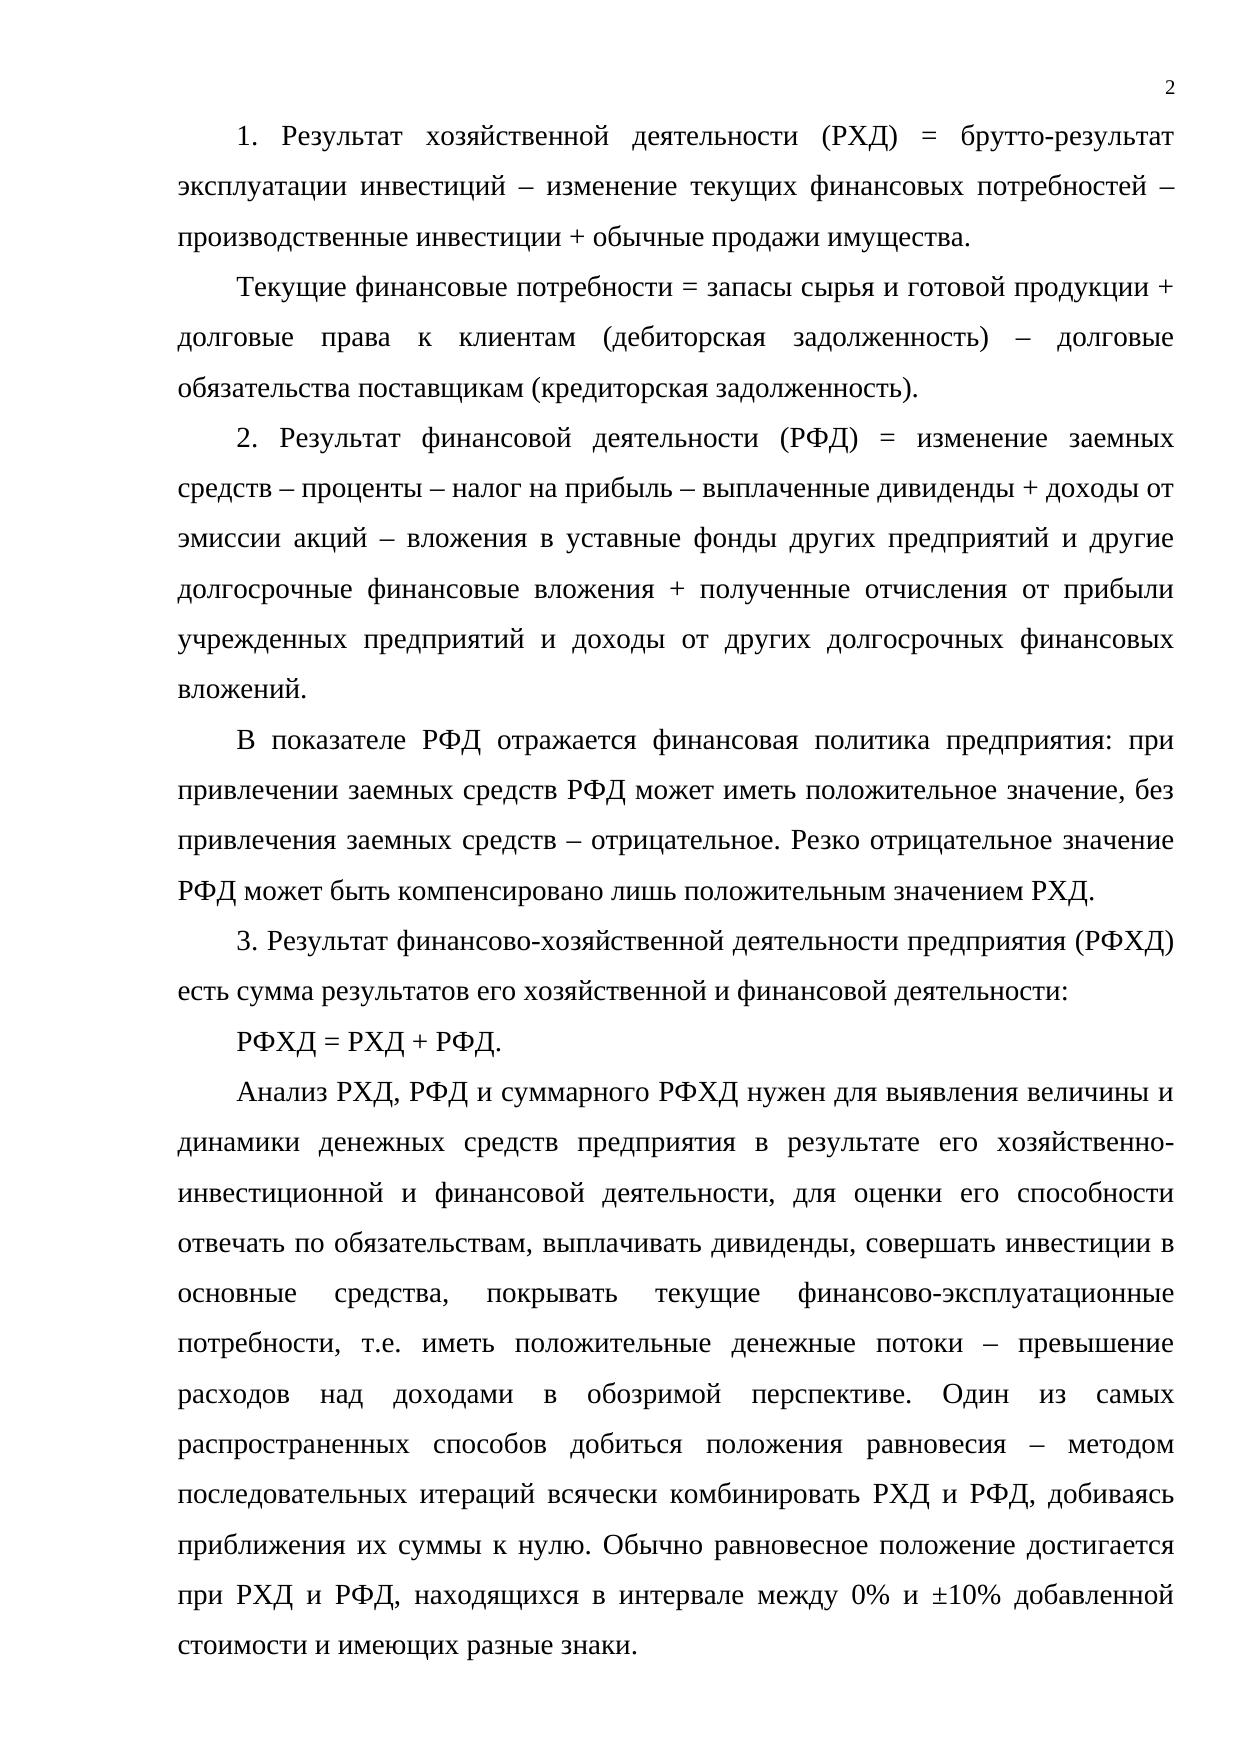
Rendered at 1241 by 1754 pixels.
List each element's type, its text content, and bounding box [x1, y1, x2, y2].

text 1. Результат хозяйственной деятельности (РХД) = брутто-результат эксплуатации инвестиций – изменение текущих финансовых потребностей – производственные инвестиции + обычные продажи имущества. [177, 118, 1175, 252]
text В показателе РФД отражается финансовая политика предприятия: при привлечении заемных средств РФД может иметь положительное значение, без привлечения заемных средств – отрицательное. Резко отрицательное значение РФД может быть компенсировано лишь положительным значением РХД. [177, 722, 1175, 906]
text Текущие финансовые потребности = запасы сырья и готовой продукции + долговые права к клиентам (дебиторская задолженность) – долговые обязательства поставщикам (кредиторская задолженность). [177, 269, 1175, 403]
text РФХД = РХД + РФД. [177, 1024, 1175, 1057]
text 3. Результат финансово-хозяйственной деятельности предприятия (РФХД) есть сумма результатов его хозяйственной и финансовой деятельности: [177, 923, 1175, 1007]
text Анализ РХД, РФД и суммарного РФХД нужен для выявления величины и динамики денежных средств предприятия в результате его хозяйственно-инвестиционной и финансовой деятельности, для оценки его способности отвечать по обязательствам, выплачивать дивиденды, совершать инвестиции в основные средства, покрывать текущие финансово-эксплуатационные потребности, т.е. иметь положительные денежные потоки – превышение расходов над доходами в обозримой перспективе. Один из самых распространенных способов добиться положения равновесия – методом последовательных итераций всячески комбинировать РХД и РФД, добиваясь приближения их суммы к нулю. Обычно равновесное положение достигается при РХД и РФД, находящихся в интервале между 0% и ±10% добавленной стоимости и имеющих разные знаки. [177, 1074, 1175, 1661]
text 2. Результат финансовой деятельности (РФД) = изменение заемных средств – проценты – налог на прибыль – выплаченные дивиденды + доходы от эмиссии акций – вложения в уставные фонды других предприятий и другие долгосрочные финансовые вложения + полученные отчисления от прибыли учрежденных предприятий и доходы от других долгосрочных финансовых вложений. [177, 420, 1175, 705]
